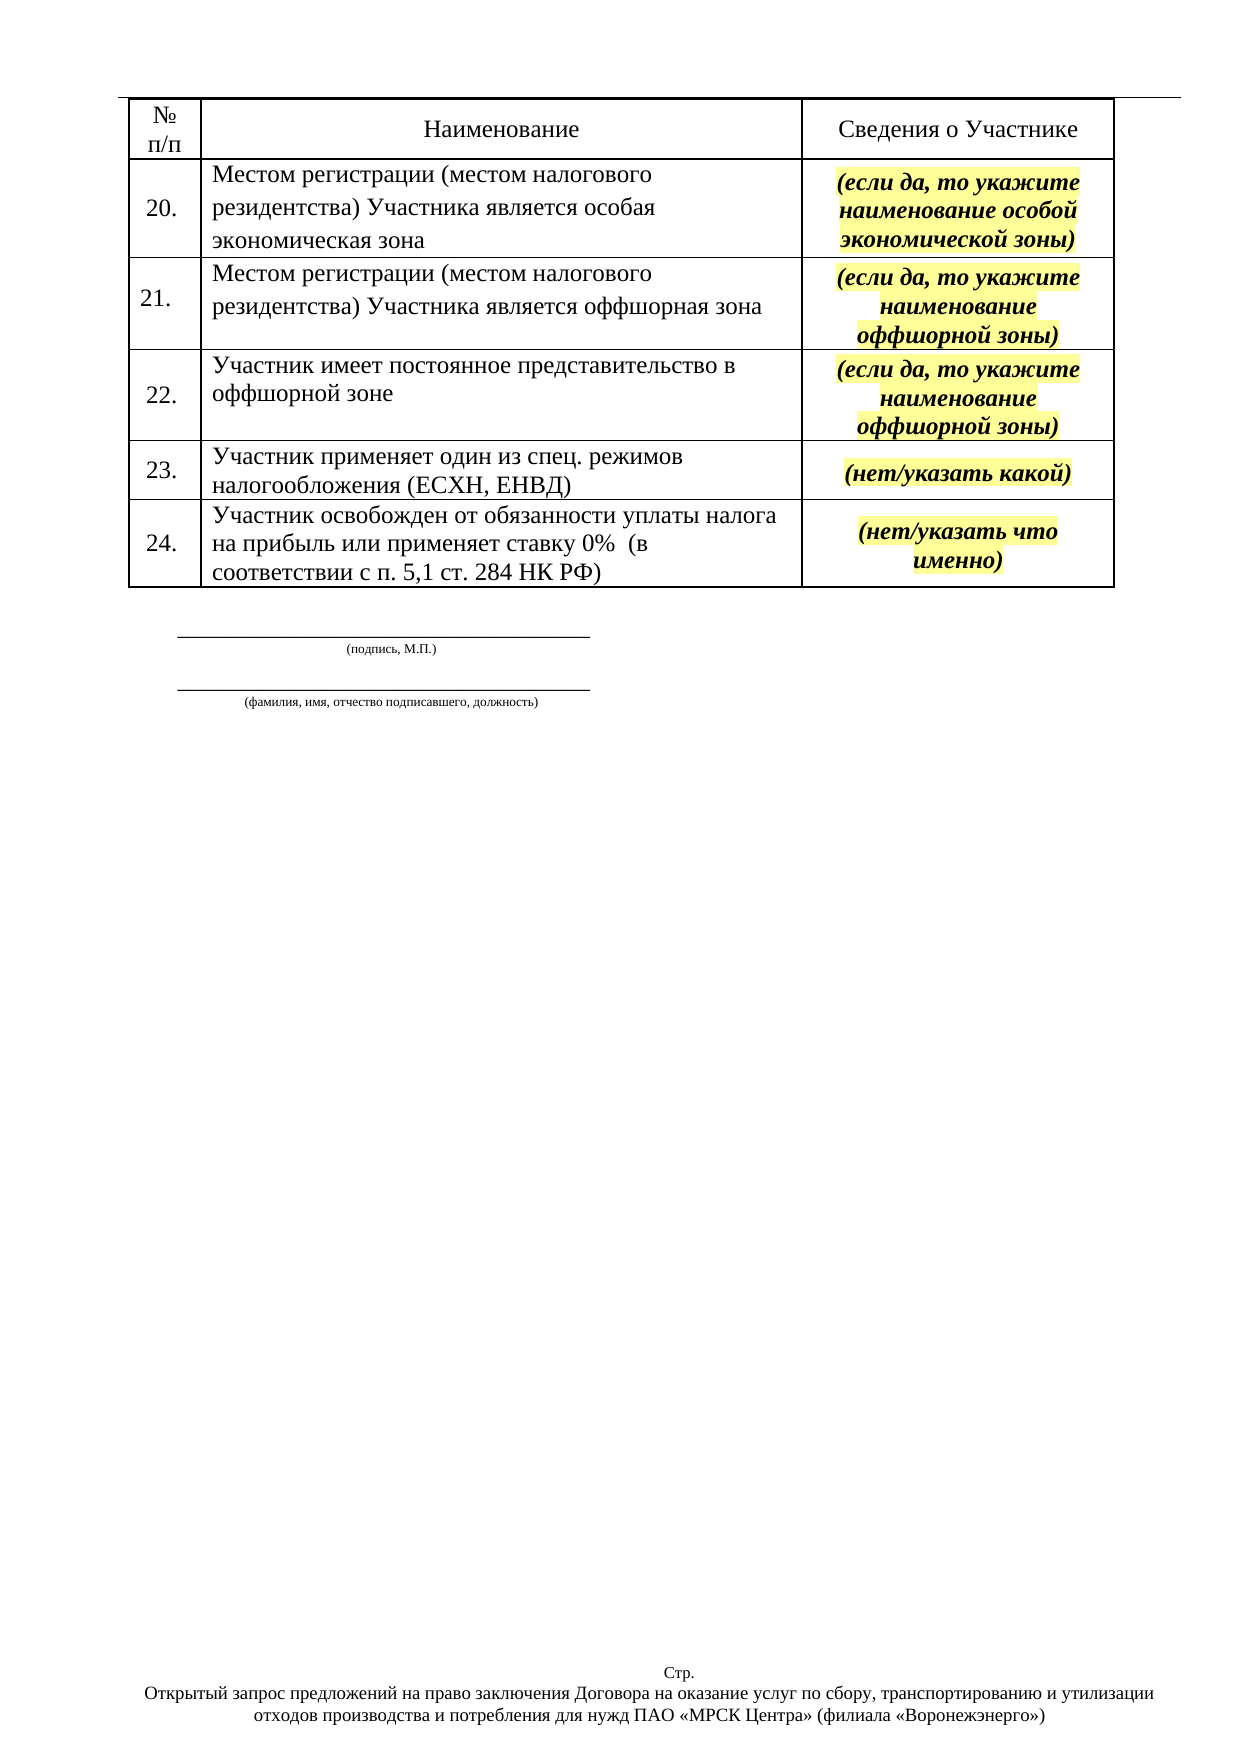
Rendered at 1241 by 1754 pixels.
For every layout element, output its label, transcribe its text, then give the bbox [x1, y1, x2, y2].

table_cell Местом регистрации (местом налогового резидентства) Участника является оффшорная зона [202, 258, 801, 349]
table_cell Участник применяет один из спец. режимов налогообложения (ЕСХН, ЕНВД) [202, 441, 801, 499]
table_cell (нет/указать какой) [803, 441, 1113, 499]
table_cell Местом регистрации (местом налогового резидентства) Участника является особая экономическая зона [202, 160, 801, 257]
table_cell (нет/указать что именно) [803, 500, 1113, 586]
table_cell Участник освобожден от обязанности уплаты налога на прибыль или применяет ставку 0% (в соответствии с п. 5,1 ст. 284 НК РФ) [202, 500, 801, 586]
table_cell (если да, то укажите наименование оффшорной зоны) [803, 350, 1113, 440]
table_cell (если да, то укажите наименование оффшорной зоны) [803, 258, 1113, 349]
table_header № п/п [130, 100, 200, 158]
table_cell Участник имеет постоянное представительство в оффшорной зоне [202, 350, 801, 440]
text (фамилия, имя, отчество подписавшего, должность) [118, 693, 605, 720]
table_cell [130, 441, 200, 499]
text (подпись, М.П.) [118, 641, 605, 667]
text ____________________________________ [118, 614, 605, 641]
table_header Наименование [202, 100, 801, 158]
table_cell [130, 160, 200, 257]
table_cell [130, 500, 200, 586]
table_header Сведения о Участнике [803, 100, 1113, 158]
text ____________________________________ [118, 667, 605, 693]
table_cell (если да, то укажите наименование особой экономической зоны) [803, 160, 1113, 257]
table_cell [130, 350, 200, 440]
table_cell [130, 258, 200, 349]
